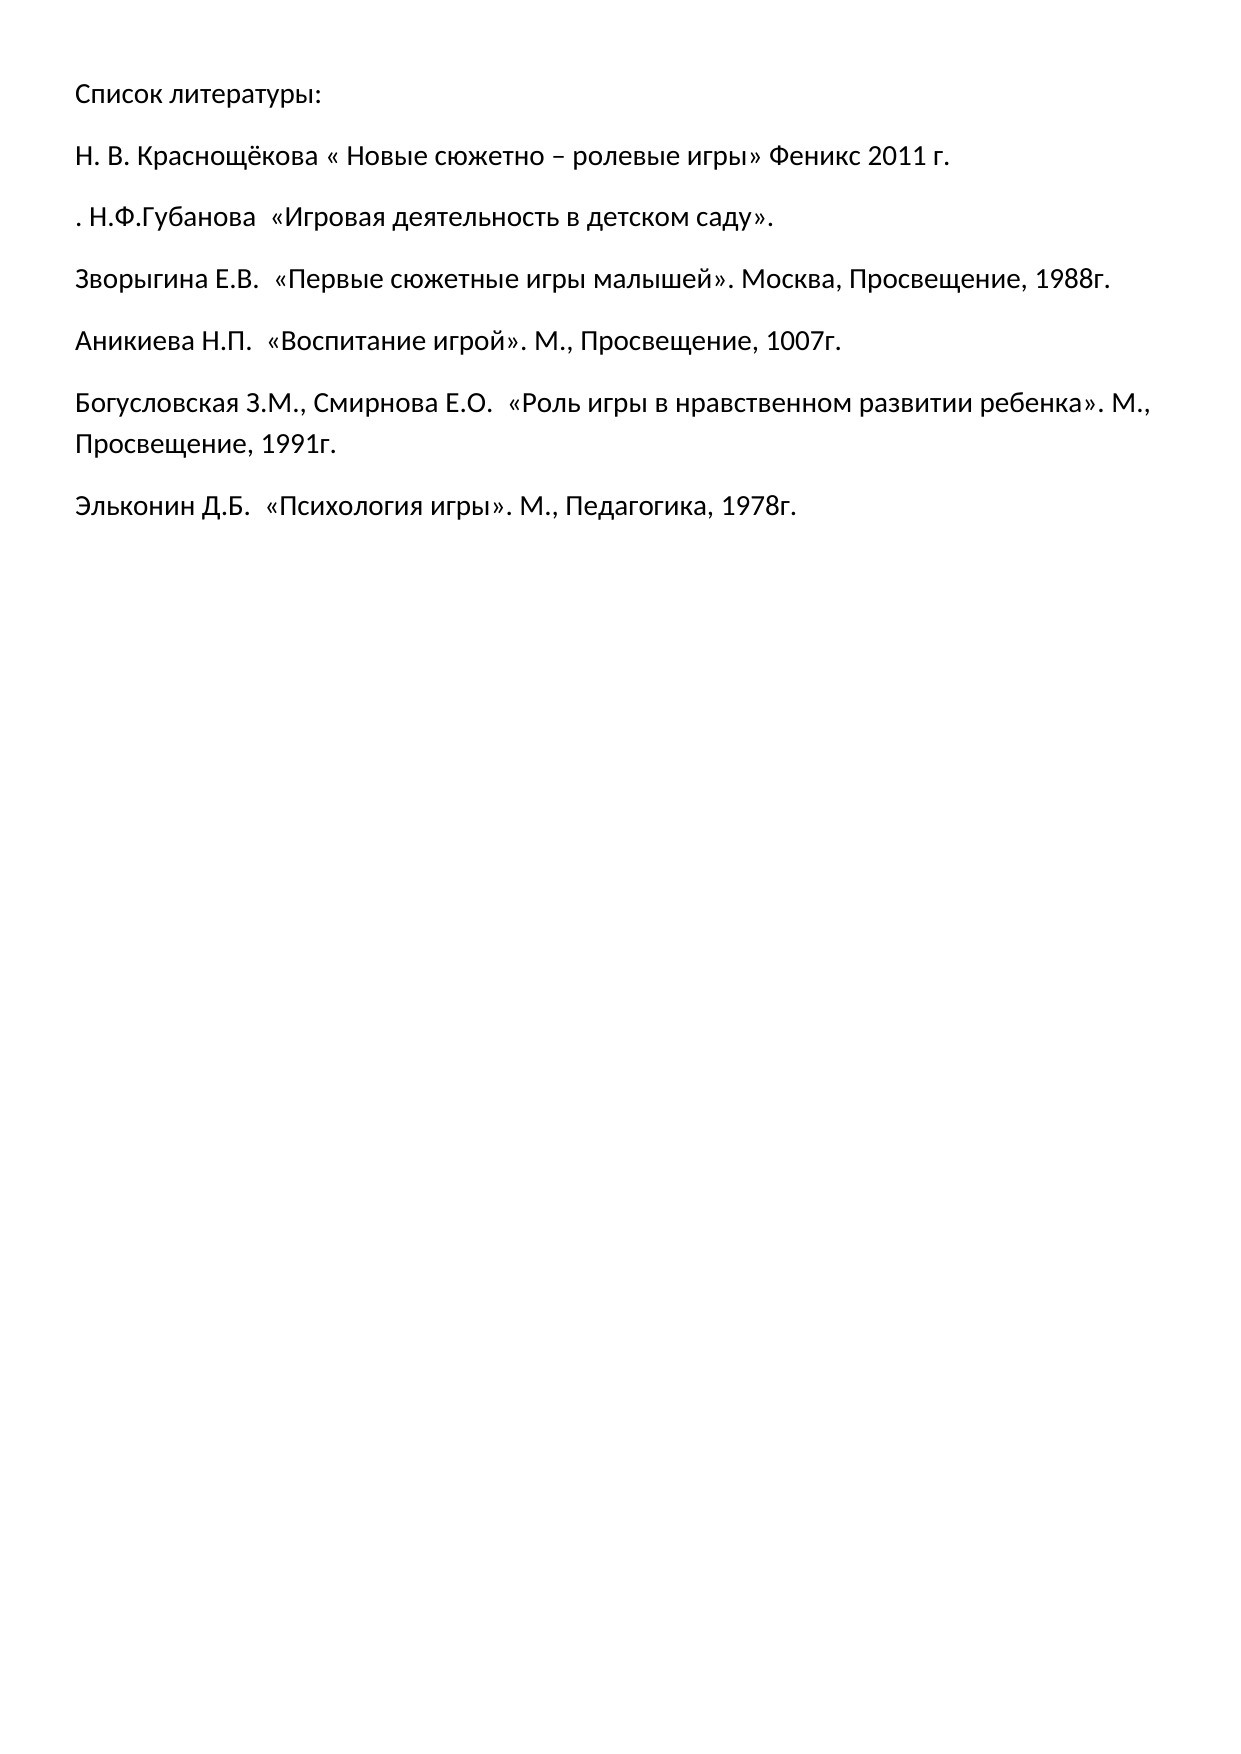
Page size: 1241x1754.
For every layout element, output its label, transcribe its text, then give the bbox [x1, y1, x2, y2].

text Эльконин Д.Б. «Психология игры». М., Педагогика, 1978г. [75, 487, 1165, 522]
text Зворыгина Е.В. «Первые сюжетные игры малышей». Москва, Просвещение, 1988г. [75, 260, 1165, 296]
text Богусловская З.М., Смирнова Е.О. «Роль игры в нравственном развитии ребенка». М., Просвещение, 1991г. [75, 384, 1165, 460]
text Аникиева Н.П. «Воспитание игрой». М., Просвещение, 1007г. [75, 322, 1165, 358]
text Список литературы: [75, 75, 1165, 111]
text Н. В. Краснощёкова « Новые сюжетно – ролевые игры» Феникс 2011 г. [75, 137, 1165, 172]
text . Н.Ф.Губанова «Игровая деятельность в детском саду». [75, 198, 1165, 234]
